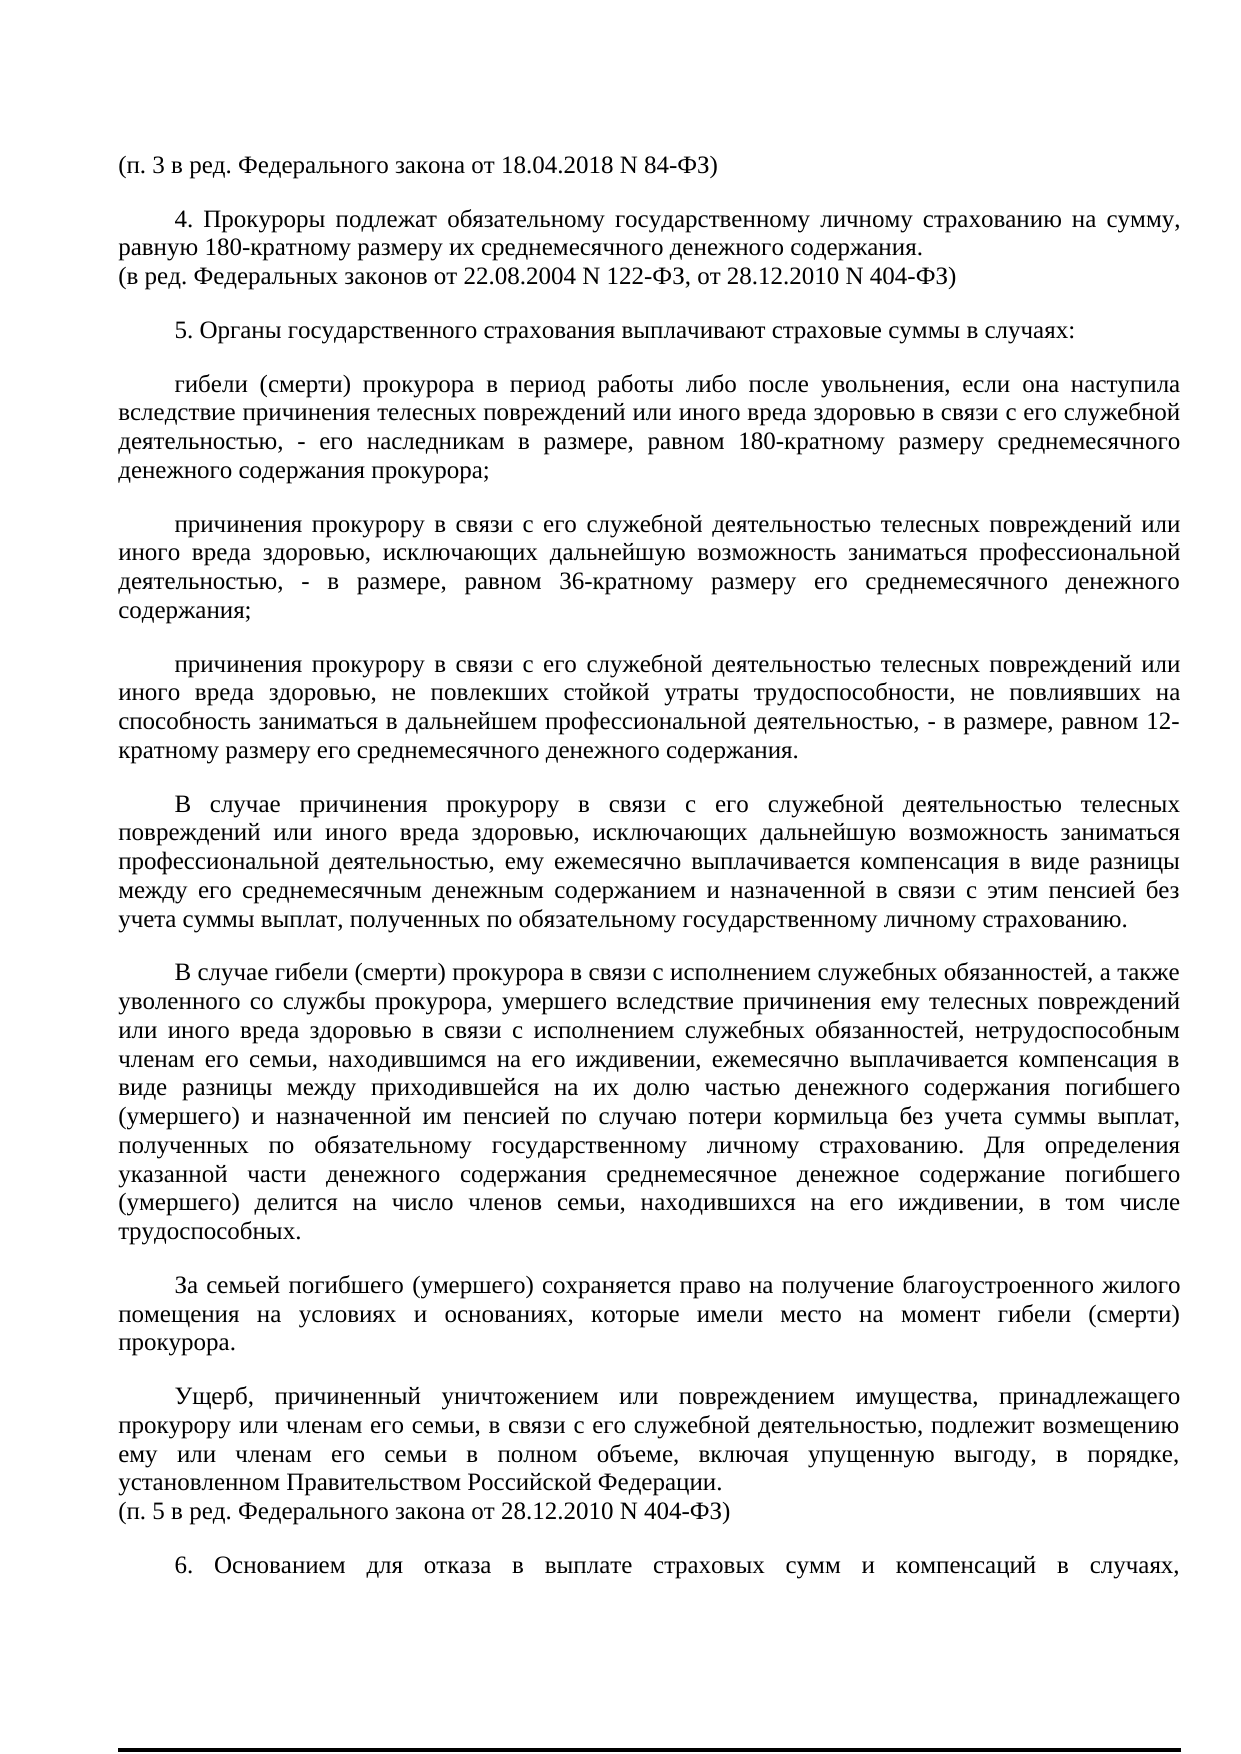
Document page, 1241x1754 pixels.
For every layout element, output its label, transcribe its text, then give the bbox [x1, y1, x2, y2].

text причинения прокурору в связи с его служебной деятельностью телесных повреждений или иного вреда здоровью, исключающих дальнейшую возможность заниматься профессиональной деятельностью, - в размере, равном 36-кратному размеру его среднемесячного денежного содержания; [118, 509, 1181, 624]
text (в ред. Федеральных законов от 22.08.2004 N 122-ФЗ, от 28.12.2010 N 404-ФЗ) [118, 261, 1181, 290]
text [118, 1550, 1181, 1579]
text 5. Органы государственного страхования выплачивают страховые суммы в случаях: [118, 315, 1181, 344]
text (п. 3 в ред. Федерального закона от 18.04.2018 N 84-ФЗ) [118, 150, 1181, 179]
text За семьей погибшего (умершего) сохраняется право на получение благоустроенного жилого помещения на условиях и основаниях, которые имели место на момент гибели (смерти) прокурора. [118, 1270, 1181, 1356]
text причинения прокурору в связи с его служебной деятельностью телесных повреждений или иного вреда здоровью, не повлекших стойкой утраты трудоспособности, не повлиявших на способность заниматься в дальнейшем профессиональной деятельностью, - в размере, равном 12-кратному размеру его среднемесячного денежного содержания. [118, 649, 1181, 764]
text В случае гибели (смерти) прокурора в связи с исполнением служебных обязанностей, а также уволенного со службы прокурора, умершего вследствие причинения ему телесных повреждений или иного вреда здоровью в связи с исполнением служебных обязанностей, нетрудоспособным членам его семьи, находившимся на его иждивении, ежемесячно выплачивается компенсация в виде разницы между приходившейся на их долю частью денежного содержания погибшего (умершего) и назначенной им пенсией по случаю потери кормильца без учета суммы выплат, полученных по обязательному государственному личному страхованию. Для определения указанной части денежного содержания среднемесячное денежное содержание погибшего (умершего) делится на число членов семьи, находившихся на его иждивении, в том числе трудоспособных. [118, 957, 1181, 1245]
text гибели (смерти) прокурора в период работы либо после увольнения, если она наступила вследствие причинения телесных повреждений или иного вреда здоровью в связи с его служебной деятельностью, - его наследникам в размере, равном 180-кратному размеру среднемесячного денежного содержания прокурора; [118, 369, 1181, 484]
text В случае причинения прокурору в связи с его служебной деятельностью телесных повреждений или иного вреда здоровью, исключающих дальнейшую возможность заниматься профессиональной деятельностью, ему ежемесячно выплачивается компенсация в виде разницы между его среднемесячным денежным содержанием и назначенной в связи с этим пенсией без учета суммы выплат, полученных по обязательному государственному личному страхованию. [118, 789, 1181, 932]
text (п. 5 в ред. Федерального закона от 28.12.2010 N 404-ФЗ) [118, 1496, 1181, 1525]
text Ущерб, причиненный уничтожением или повреждением имущества, принадлежащего прокурору или членам его семьи, в связи с его служебной деятельностью, подлежит возмещению ему или членам его семьи в полном объеме, включая упущенную выгоду, в порядке, установленном Правительством Российской Федерации. [118, 1381, 1181, 1496]
text 4. Прокуроры подлежат обязательному государственному личному страхованию на сумму, равную 180-кратному размеру их среднемесячного денежного содержания. [118, 204, 1181, 261]
